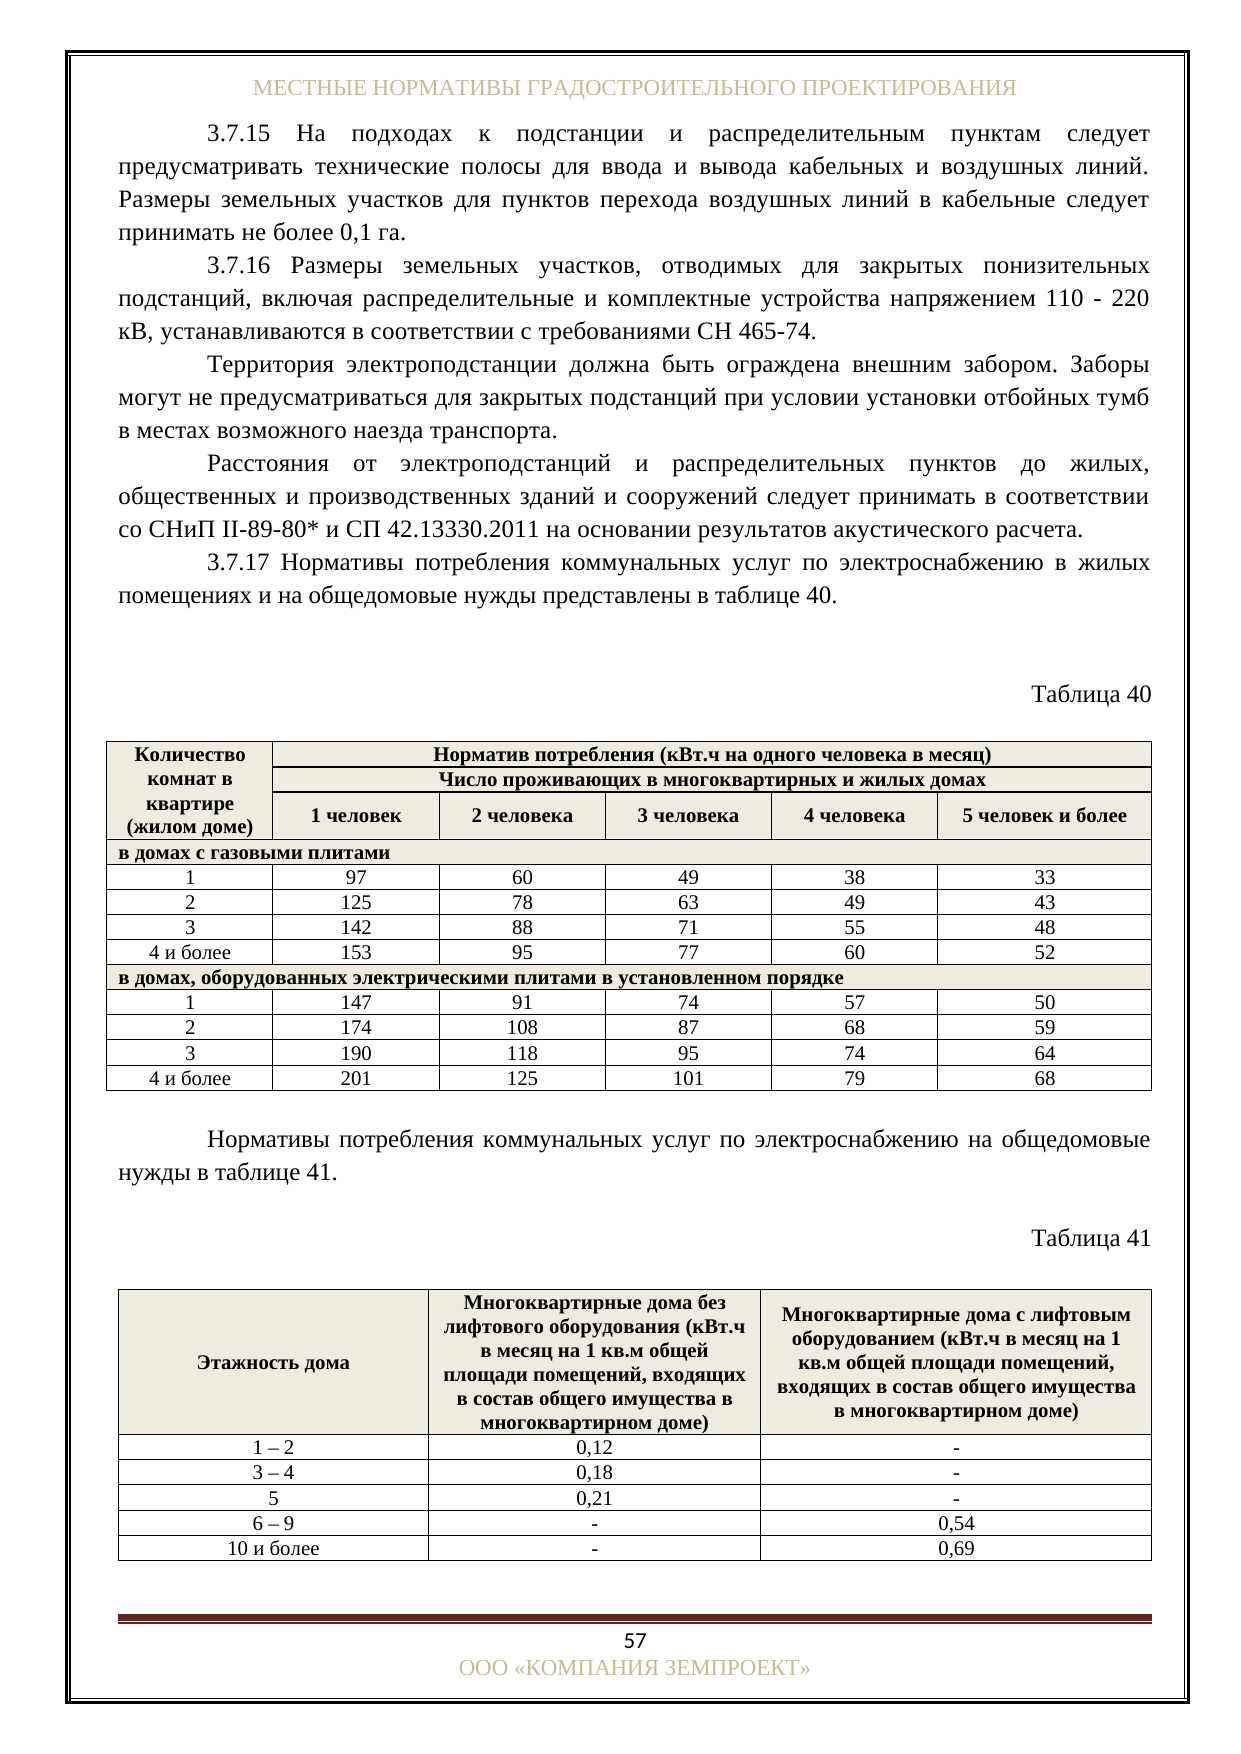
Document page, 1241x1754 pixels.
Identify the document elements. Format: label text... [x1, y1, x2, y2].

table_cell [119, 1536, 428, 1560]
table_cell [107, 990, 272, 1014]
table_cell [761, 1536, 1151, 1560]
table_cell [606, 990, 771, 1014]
text Таблица 40 [118, 679, 1152, 708]
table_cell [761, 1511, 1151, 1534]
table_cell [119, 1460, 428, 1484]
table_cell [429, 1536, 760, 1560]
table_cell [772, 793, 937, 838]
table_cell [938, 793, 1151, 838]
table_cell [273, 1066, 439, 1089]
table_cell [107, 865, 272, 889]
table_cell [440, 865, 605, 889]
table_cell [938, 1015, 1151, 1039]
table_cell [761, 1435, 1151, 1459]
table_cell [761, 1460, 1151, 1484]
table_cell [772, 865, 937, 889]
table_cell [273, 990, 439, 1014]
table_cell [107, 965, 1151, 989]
text 3.7.16 Размеры земельных участков, отводимых для закрытых понизительных подстанций, включая распределительные и комплектные устройства напряжением 110 - 220 кВ, устанавливаются в соответствии с требованиями СН 465-74. [118, 250, 1152, 345]
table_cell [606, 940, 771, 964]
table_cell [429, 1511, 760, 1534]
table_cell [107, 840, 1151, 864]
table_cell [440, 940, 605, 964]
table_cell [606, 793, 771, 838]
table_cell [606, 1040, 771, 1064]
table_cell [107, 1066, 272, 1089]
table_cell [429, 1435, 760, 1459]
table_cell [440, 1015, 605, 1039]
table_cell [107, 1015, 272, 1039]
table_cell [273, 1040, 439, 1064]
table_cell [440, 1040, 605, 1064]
text Территория электроподстанции должна быть ограждена внешним забором. Заборы могут не предусматриваться для закрытых подстанций при условии установки отбойных тумб в местах возможного наезда транспорта. [118, 349, 1152, 444]
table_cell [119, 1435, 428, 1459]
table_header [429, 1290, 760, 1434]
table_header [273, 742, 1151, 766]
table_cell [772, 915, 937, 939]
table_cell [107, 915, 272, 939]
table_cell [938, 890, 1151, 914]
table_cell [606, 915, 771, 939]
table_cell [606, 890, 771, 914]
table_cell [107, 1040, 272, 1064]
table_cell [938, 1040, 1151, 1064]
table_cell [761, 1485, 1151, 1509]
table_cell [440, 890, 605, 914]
text 3.7.17 Нормативы потребления коммунальных услуг по электроснабжению в жилых помещениях и на общедомовые нужды представлены в таблице 40. [118, 547, 1152, 609]
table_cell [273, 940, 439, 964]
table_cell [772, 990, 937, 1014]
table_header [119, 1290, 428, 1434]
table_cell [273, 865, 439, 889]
text Нормативы потребления коммунальных услуг по электроснабжению на общедомовые нужды в таблице 41. [118, 1124, 1152, 1185]
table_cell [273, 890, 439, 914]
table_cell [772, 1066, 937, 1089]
text Расстояния от электроподстанций и распределительных пунктов до жилых, общественных и производственных зданий и сооружений следует принимать в соответствии со СНиП II-89-80* и СП 42.13330.2011 на основании результатов акустического расчета. [118, 448, 1152, 543]
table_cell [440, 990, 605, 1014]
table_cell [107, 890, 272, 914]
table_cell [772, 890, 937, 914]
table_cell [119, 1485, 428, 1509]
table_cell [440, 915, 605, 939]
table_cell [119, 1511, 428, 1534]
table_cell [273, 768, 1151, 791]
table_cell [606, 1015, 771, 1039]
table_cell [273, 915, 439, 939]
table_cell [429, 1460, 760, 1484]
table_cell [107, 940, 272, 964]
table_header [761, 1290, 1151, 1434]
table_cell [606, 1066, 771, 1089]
text Таблица 41 [118, 1223, 1152, 1251]
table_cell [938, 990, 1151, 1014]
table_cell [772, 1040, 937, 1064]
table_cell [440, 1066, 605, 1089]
text 3.7.15 На подходах к подстанции и распределительным пунктам следует предусматривать технические полосы для ввода и вывода кабельных и воздушных линий. Размеры земельных участков для пунктов перехода воздушных линий в кабельные следует принимать не более 0,1 га. [118, 118, 1152, 246]
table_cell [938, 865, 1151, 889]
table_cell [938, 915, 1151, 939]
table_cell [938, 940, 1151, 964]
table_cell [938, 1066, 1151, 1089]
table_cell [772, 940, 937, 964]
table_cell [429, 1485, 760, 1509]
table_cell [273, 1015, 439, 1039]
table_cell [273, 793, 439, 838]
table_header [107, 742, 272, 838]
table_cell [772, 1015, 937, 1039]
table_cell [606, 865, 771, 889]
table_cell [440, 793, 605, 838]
